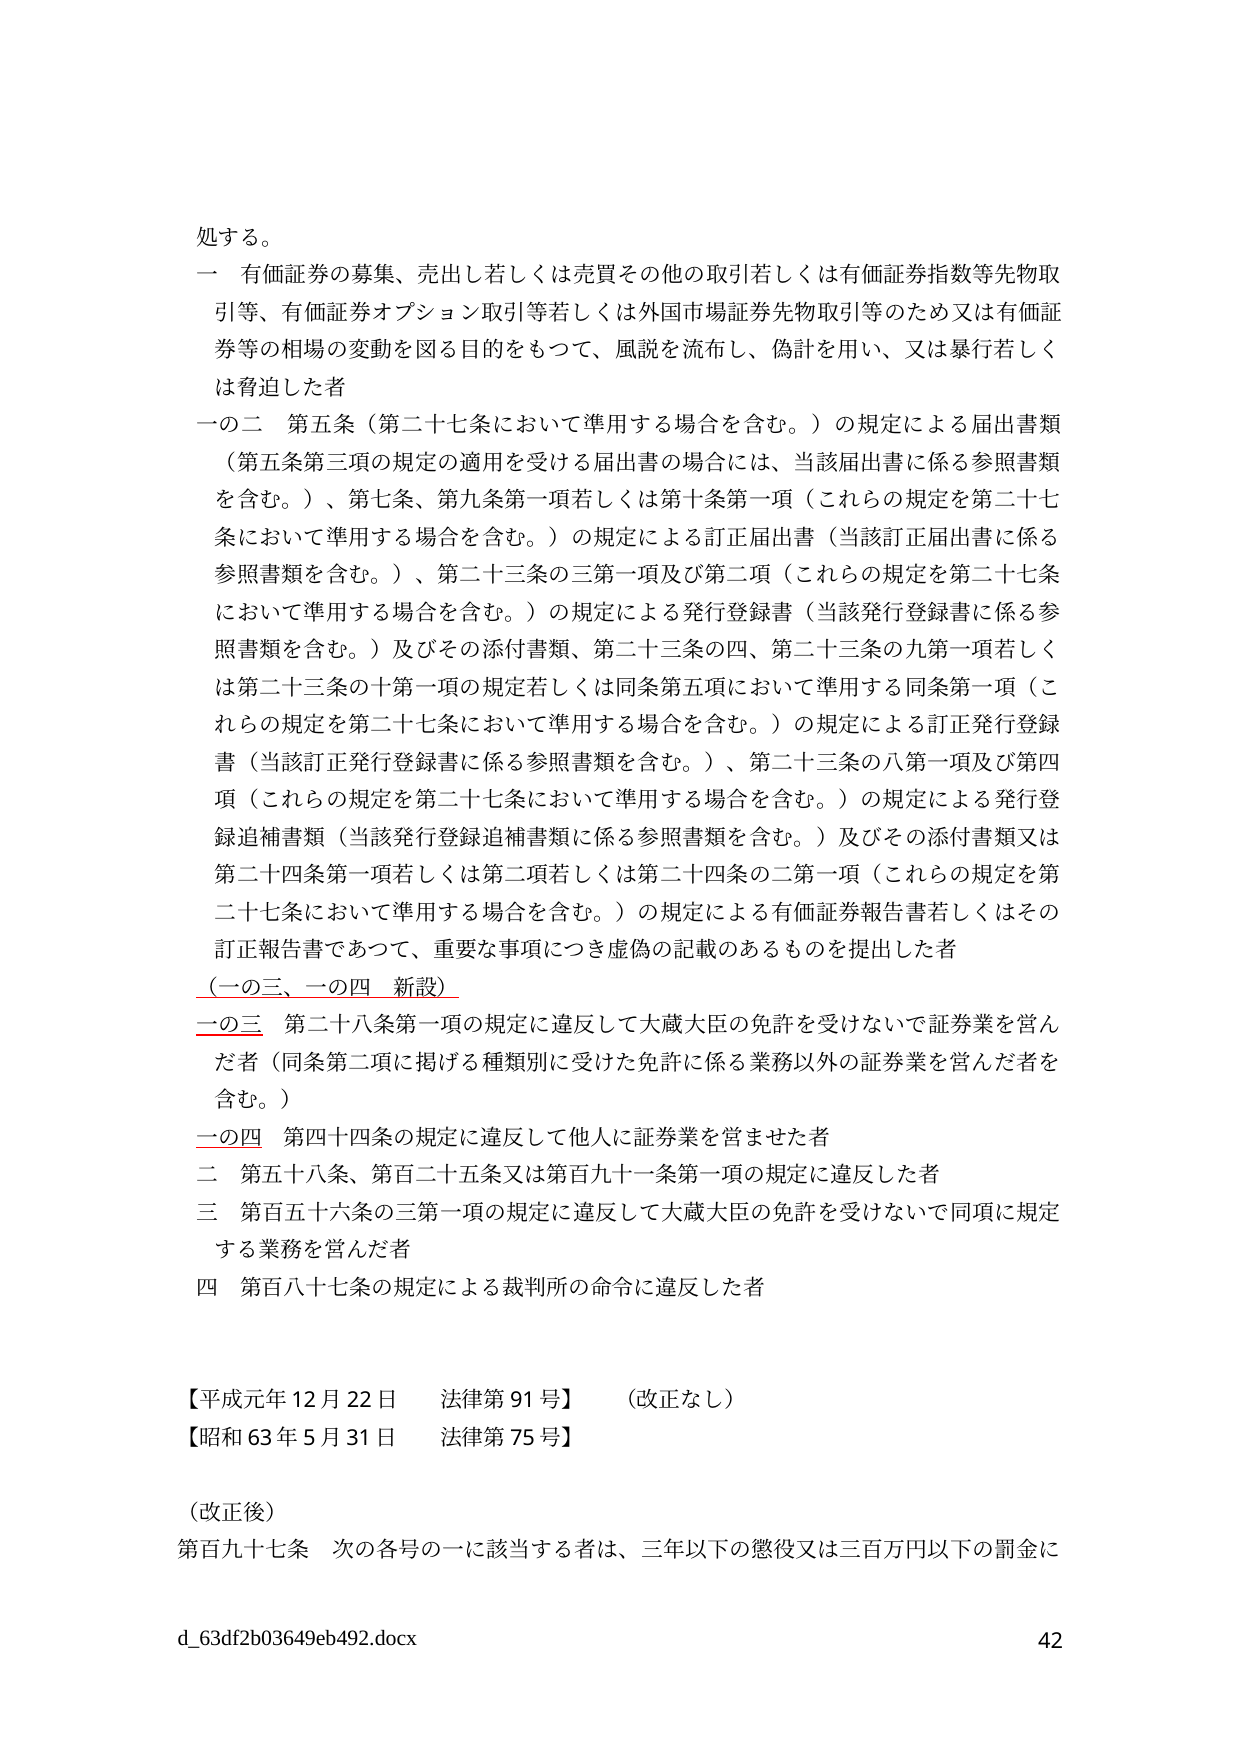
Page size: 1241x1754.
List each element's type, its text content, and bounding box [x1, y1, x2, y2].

text 【平成元年12月22日 法律第91号】 （改正なし） [177, 1379, 1063, 1417]
text 一の三 第二十八条第一項の規定に違反して大蔵大臣の免許を受けないで証券業を営んだ者（同条第二項に掲げる種類別に受けた免許に係る業務以外の証券業を営んだ者を含む。） [196, 1004, 1063, 1117]
text （一の三、一の四 新設） [196, 967, 1063, 1004]
text 【昭和63年5月31日 法律第75号】 [177, 1417, 1063, 1454]
text 三 第百五十六条の三第一項の規定に違反して大蔵大臣の免許を受けないで同項に規定する業務を営んだ者 [196, 1192, 1063, 1267]
text 二 第五十八条、第百二十五条又は第百九十一条第一項の規定に違反した者 [196, 1154, 1063, 1192]
text 一の四 第四十四条の規定に違反して他人に証券業を営ませた者 [196, 1117, 1063, 1154]
text 一 有価証券の募集、売出し若しくは売買その他の取引若しくは有価証券指数等先物取引等、有価証券オプション取引等若しくは外国市場証券先物取引等のため又は有価証券等の相場の変動を図る目的をもつて、風説を流布し、偽計を用い、又は暴行若しくは脅迫した者 [196, 254, 1063, 404]
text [177, 1529, 1063, 1567]
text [177, 217, 1063, 254]
text 一の二 第五条（第二十七条において準用する場合を含む。）の規定による届出書類（第五条第三項の規定の適用を受ける届出書の場合には、当該届出書に係る参照書類を含む。）、第七条、第九条第一項若しくは第十条第一項（これらの規定を第二十七条において準用する場合を含む。）の規定による訂正届出書（当該訂正届出書に係る参照書類を含む。）、第二十三条の三第一項及び第二項（これらの規定を第二十七条において準用する場合を含む。）の規定による発行登録書（当該発行登録書に係る参照書類を含む。）及びその添付書類、第二十三条の四、第二十三条の九第一項若しくは第二十三条の十第一項の規定若しくは同条第五項において準用する同条第一項（これらの規定を第二十七条において準用する場合を含む。）の規定による訂正発行登録書（当該訂正発行登録書に係る参照書類を含む。）、第二十三条の八第一項及び第四項（これらの規定を第二十七条において準用する場合を含む。）の規定による発行登録追補書類（当該発行登録追補書類に係る参照書類を含む。）及びその添付書類又は第二十四条第一項若しくは第二項若しくは第二十四条の二第一項（これらの規定を第二十七条において準用する場合を含む。）の規定による有価証券報告書若しくはその訂正報告書であつて、重要な事項につき虚偽の記載のあるものを提出した者 [196, 404, 1063, 967]
text （改正後） [177, 1492, 1063, 1529]
text 四 第百八十七条の規定による裁判所の命令に違反した者 [196, 1267, 1063, 1304]
